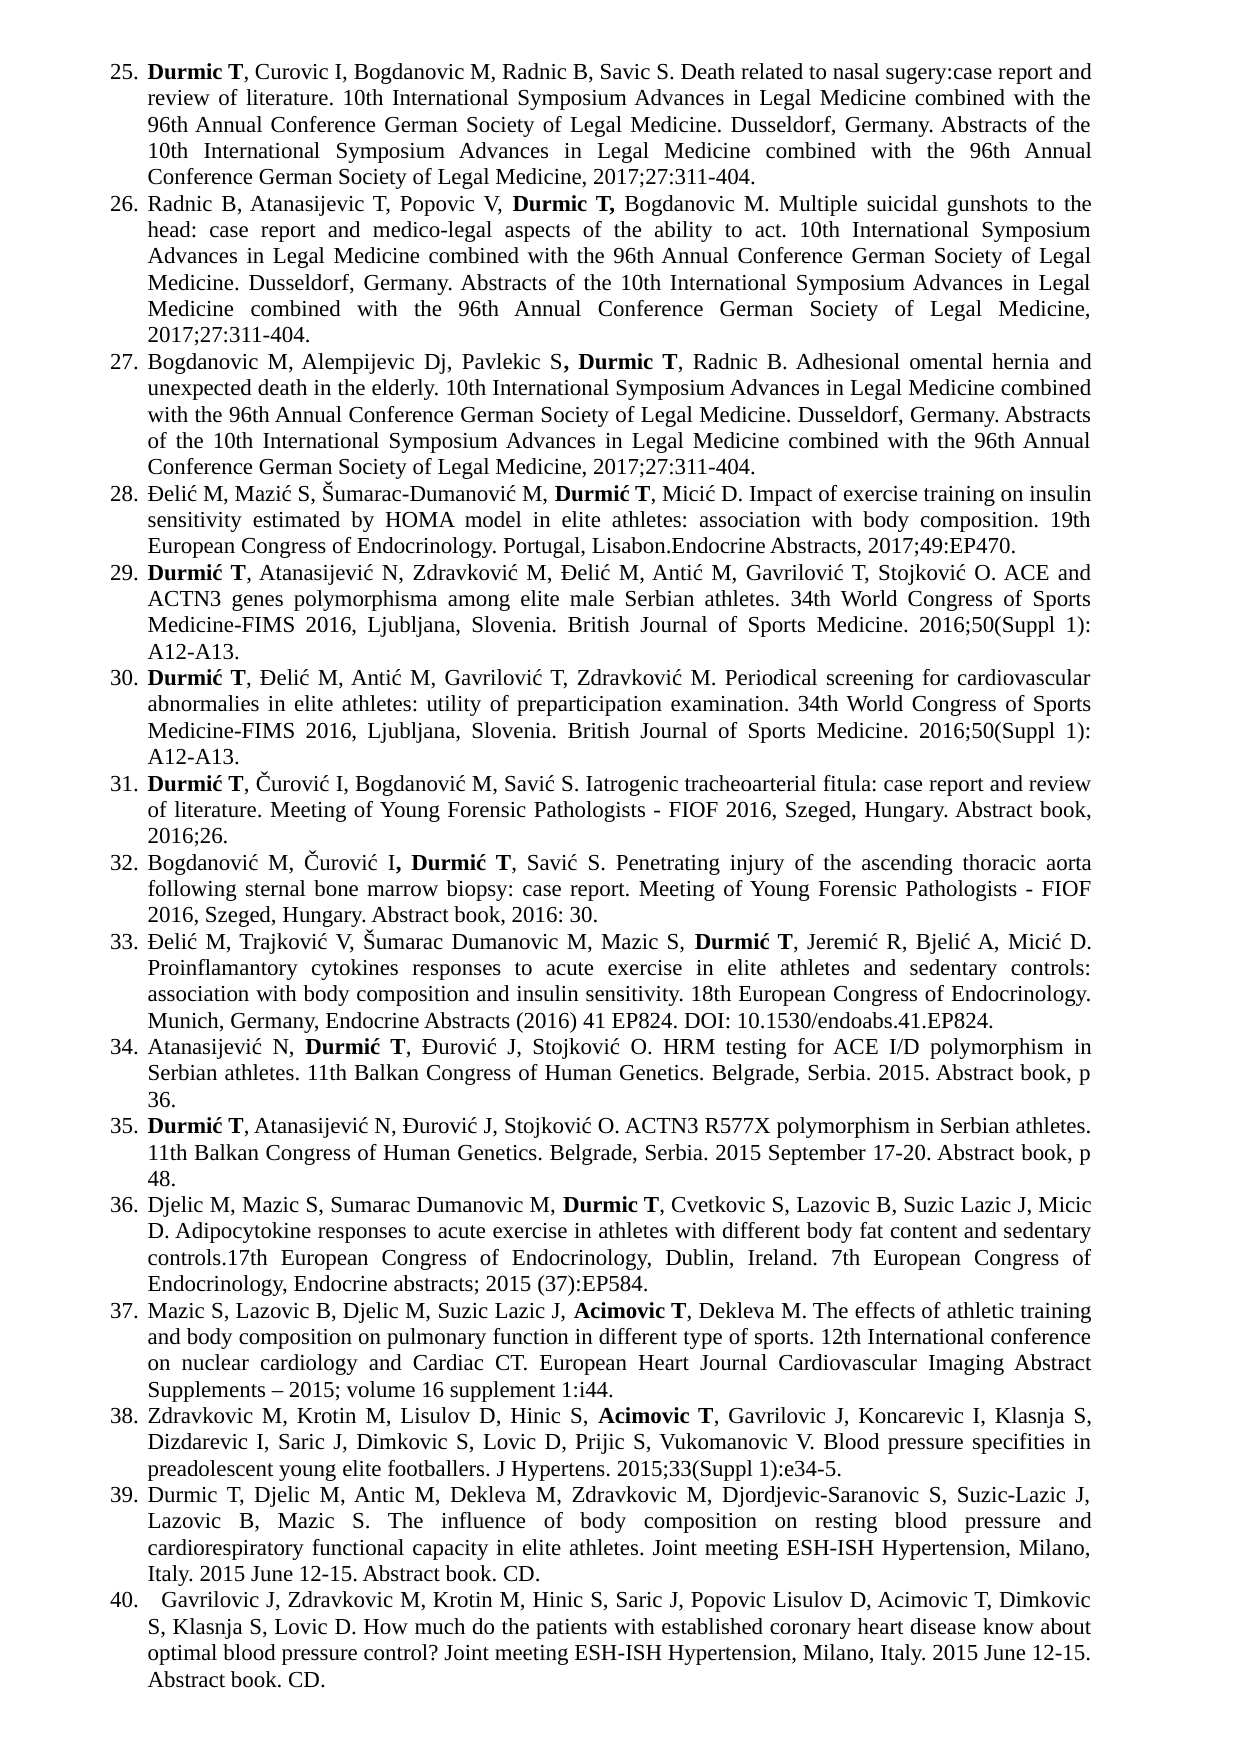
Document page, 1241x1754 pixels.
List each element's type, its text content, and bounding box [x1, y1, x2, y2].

list Durmic T, Curovic I, Bogdanovic M, Radnic B, Savic S. Death related to nasal sugery:case report and review of literature. 10th International Symposium Advances in Legal Medicine combined with the 96th Annual Conference German Society of Legal Medicine. Dusseldorf, Germany. Abstracts of the 10th International Symposium Advances in Legal Medicine combined with the 96th Annual Conference German Society of Legal Medicine, 2017;27:311-404. [110, 58, 1093, 190]
list Zdravkovic M, Krotin M, Lisulov D, Hinic S, Acimovic T, Gavrilovic J, Koncarevic I, Klasnja S, Dizdarevic I, Saric J, Dimkovic S, Lovic D, Prijic S, Vukomanovic V. Blood pressure specifities in preadolescent young elite footballers. J Hypertens. 2015;33(Suppl 1):e34-5. [110, 1402, 1093, 1481]
list Durmić T, Đelić M, Antić M, Gavrilović T, Zdravković M. Periodical screening for cardiovascular abnormalies in elite athletes: utility of preparticipation examination. 34th World Congress of Sports Medicine-FIMS 2016, Ljublјana, Slovenia. British Journal of Sports Medicine. 2016;50(Suppl 1): A12-A13. [110, 664, 1093, 769]
list Durmić T, Atanasijević N, Zdravković M, Đelić M, Antić M, Gavrilović T, Stojković O. ACE and ACTN3 genes polymorphisma among elite male Serbian athletes. 34th World Congress of Sports Medicine-FIMS 2016, Ljublјana, Slovenia. British Journal of Sports Medicine. 2016;50(Suppl 1): A12-A13. [110, 559, 1093, 664]
list Durmić T, Čurović I, Bogdanović M, Savić S. Iatrogenic tracheoarterial fitula: case report and review of literature. Meeting of Young Forensic Pathologists - FIOF 2016, Szeged, Hungary. Abstract book, 2016;26. [110, 769, 1093, 849]
list Mazic S, Lazovic B, Djelic M, Suzic Lazic J, Acimovic T, Dekleva M. The effects of athletic training and body composition on pulmonary function in different type of sports. 12th International conference on nuclear cardiology and Cardiac CT. European Heart Journal Cardiovascular Imaging Abstract Supplements – 2015; volume 16 supplement 1:i44. [110, 1297, 1093, 1402]
list Atanasijević N, Durmić T, Đurović J, Stojković O. HRM testing for ACE I/D polymorphism in Serbian athletes. 11th Balkan Congress of Human Genetics. Belgrade, Serbia. 2015. Abstract book, p 36. [110, 1033, 1093, 1112]
list Radnic B, Atanasijevic T, Popovic V, Durmic T, Bogdanovic M. Multiple suicidal gunshots to the head: case report and medico-legal aspects of the ability to act. 10th International Symposium Advances in Legal Medicine combined with the 96th Annual Conference German Society of Legal Medicine. Dusseldorf, Germany. Abstracts of the 10th International Symposium Advances in Legal Medicine combined with the 96th Annual Conference German Society of Legal Medicine, 2017;27:311-404. [110, 190, 1093, 348]
list Đelić M, Trajković V, Šumarac Dumanovic M, Mazic S, Durmić T, Jeremić R, Bjelić A, Micić D. Proinflamantory cytokines responses to acute exercise in elite athletes and sedentary controls: association with body composition and insulin sensitivity. 18th European Congress of Endocrinology. Munich, Germany, Endocrine Abstracts (2016) 41 EP824. DOI: 10.1530/endoabs.41.EP824. [110, 928, 1093, 1033]
list Bogdanović M, Čurović I, Durmić T, Savić S. Penetrating injury of the ascending thoracic aorta following sternal bone marrow biopsy: case report. Meeting of Young Forensic Pathologists - FIOF 2016, Szeged, Hungary. Abstract book, 2016: 30. [110, 849, 1093, 928]
list Đelić M, Mazić S, Šumarac-Dumanović M, Durmić T, Micić D. Impact of exercise training on insulin sensitivity estimated by HOMA model in elite athletes: association with body composition. 19th European Congress of Endocrinology. Portugal, Lisabon.Endocrine Abstracts, 2017;49:EP470. [110, 480, 1093, 559]
list Durmić T, Atanasijević N, Đurović J, Stojković O. ACTN3 R577X polymorphism in Serbian athletes. 11th Balkan Congress of Human Genetics. Belgrade, Serbia. 2015 September 17-20. Abstract book, p 48. [110, 1112, 1093, 1191]
list Durmic T, Djelic M, Antic M, Dekleva M, Zdravkovic M, Djordjevic-Saranovic S, Suzic-Lazic J, Lazovic B, Mazic S. The influence of body composition on resting blood pressure and cardiorespiratory functional capacity in elite athletes. Joint meeting ESH-ISH Hypertension, Milano, Italy. 2015 June 12-15. Abstract book. CD. [110, 1481, 1093, 1587]
list Djelic M, Mazic S, Sumarac Dumanovic M, Durmic T, Cvetkovic S, Lazovic B, Suzic Lazic J, Micic D. Adipocytokine responses to acute exercise in athletes with different body fat content and sedentary controls.17th European Congress of Endocrinology, Dublin, Ireland. 7th European Congress of Endocrinology, Endocrine abstracts; 2015 (37):EP584. [110, 1191, 1093, 1297]
list Bogdanovic M, Alempijevic Dj, Pavlekic S, Durmic T, Radnic B. Adhesional omental hernia and unexpected death in the elderly. 10th International Symposium Advances in Legal Medicine combined with the 96th Annual Conference German Society of Legal Medicine. Dusseldorf, Germany. Abstracts of the 10th International Symposium Advances in Legal Medicine combined with the 96th Annual Conference German Society of Legal Medicine, 2017;27:311-404. [110, 348, 1093, 480]
list Gavrilovic J, Zdravkovic M, Krotin M, Hinic S, Saric J, Popovic Lisulov D, Acimovic T, Dimkovic S, Klasnja S, Lovic D. How much do the patients with established coronary heart disease know about optimal blood pressure control? Joint meeting ESH-ISH Hypertension, Milano, Italy. 2015 June 12-15. Abstract book. CD. [110, 1587, 1093, 1692]
